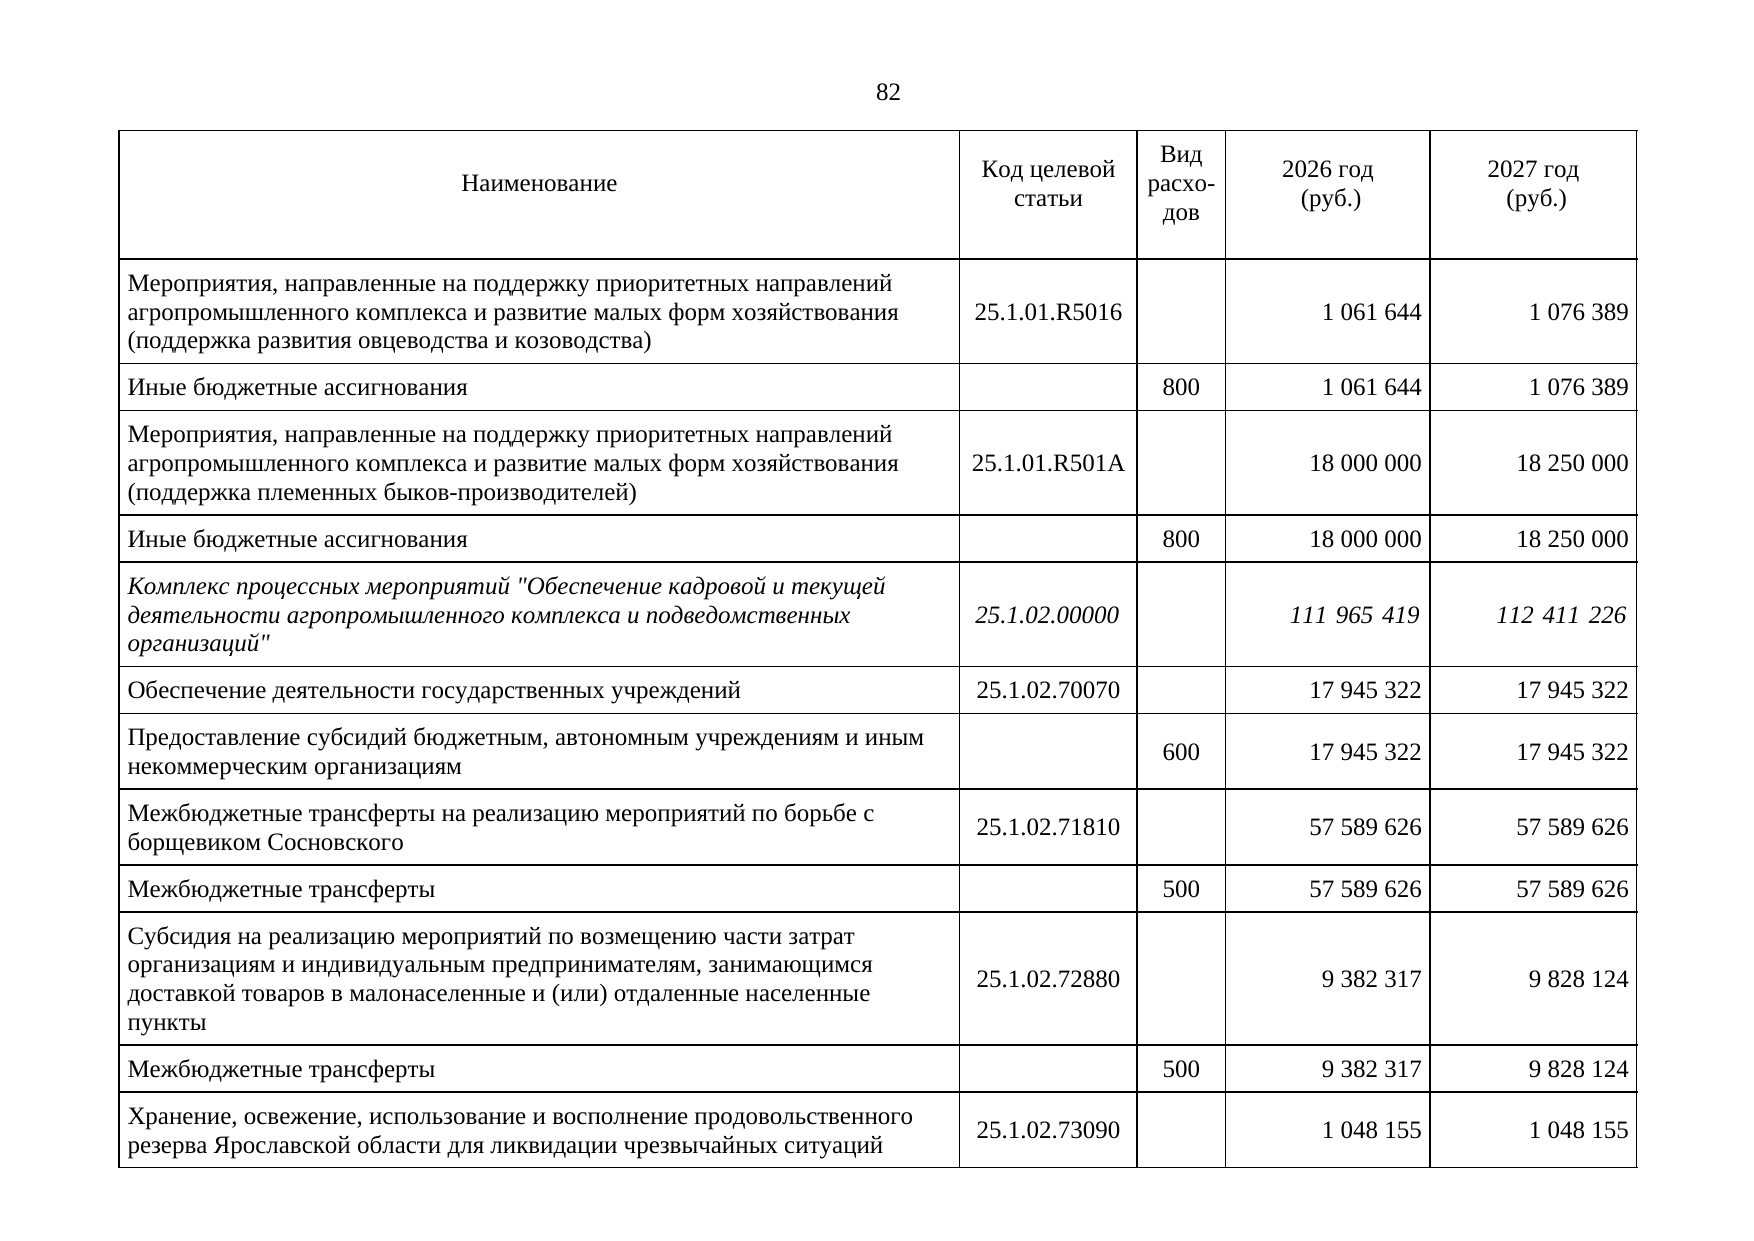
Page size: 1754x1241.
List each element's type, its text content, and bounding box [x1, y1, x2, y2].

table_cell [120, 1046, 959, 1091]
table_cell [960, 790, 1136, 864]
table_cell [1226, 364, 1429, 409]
table_header Вид расхо-дов [1138, 131, 1225, 258]
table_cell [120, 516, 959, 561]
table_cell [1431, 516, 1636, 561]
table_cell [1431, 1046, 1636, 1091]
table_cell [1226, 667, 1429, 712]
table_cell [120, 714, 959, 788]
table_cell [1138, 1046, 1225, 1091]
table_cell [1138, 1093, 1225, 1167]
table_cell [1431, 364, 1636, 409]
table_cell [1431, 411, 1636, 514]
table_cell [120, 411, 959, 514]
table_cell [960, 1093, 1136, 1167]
table_header Наименование [120, 131, 959, 258]
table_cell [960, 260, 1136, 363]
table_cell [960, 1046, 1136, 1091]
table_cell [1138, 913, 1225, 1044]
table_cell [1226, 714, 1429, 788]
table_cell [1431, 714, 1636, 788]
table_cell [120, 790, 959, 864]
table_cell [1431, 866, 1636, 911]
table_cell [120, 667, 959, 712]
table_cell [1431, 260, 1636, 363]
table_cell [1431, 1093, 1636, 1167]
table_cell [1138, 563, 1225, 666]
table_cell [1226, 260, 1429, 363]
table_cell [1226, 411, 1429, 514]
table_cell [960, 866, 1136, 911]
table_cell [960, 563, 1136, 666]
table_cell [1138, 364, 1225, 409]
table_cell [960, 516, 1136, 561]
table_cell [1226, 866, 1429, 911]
table_header Код целевой статьи [960, 131, 1136, 258]
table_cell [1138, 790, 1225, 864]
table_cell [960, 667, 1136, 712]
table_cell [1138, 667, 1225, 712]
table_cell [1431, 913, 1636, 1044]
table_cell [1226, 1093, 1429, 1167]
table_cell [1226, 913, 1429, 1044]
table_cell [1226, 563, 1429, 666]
table_header 2026 год (руб.) [1226, 131, 1429, 258]
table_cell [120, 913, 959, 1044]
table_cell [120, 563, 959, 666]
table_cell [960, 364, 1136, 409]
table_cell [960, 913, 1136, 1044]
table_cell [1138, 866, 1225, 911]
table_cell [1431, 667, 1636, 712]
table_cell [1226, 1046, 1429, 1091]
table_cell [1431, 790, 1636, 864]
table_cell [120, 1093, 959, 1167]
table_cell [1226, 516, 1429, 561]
table_header 2027 год (руб.) [1431, 131, 1636, 258]
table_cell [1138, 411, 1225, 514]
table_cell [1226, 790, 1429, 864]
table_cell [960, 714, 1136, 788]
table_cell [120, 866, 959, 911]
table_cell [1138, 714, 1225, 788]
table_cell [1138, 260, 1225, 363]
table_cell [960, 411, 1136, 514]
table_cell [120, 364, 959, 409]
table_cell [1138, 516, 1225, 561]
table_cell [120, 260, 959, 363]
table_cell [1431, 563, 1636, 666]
